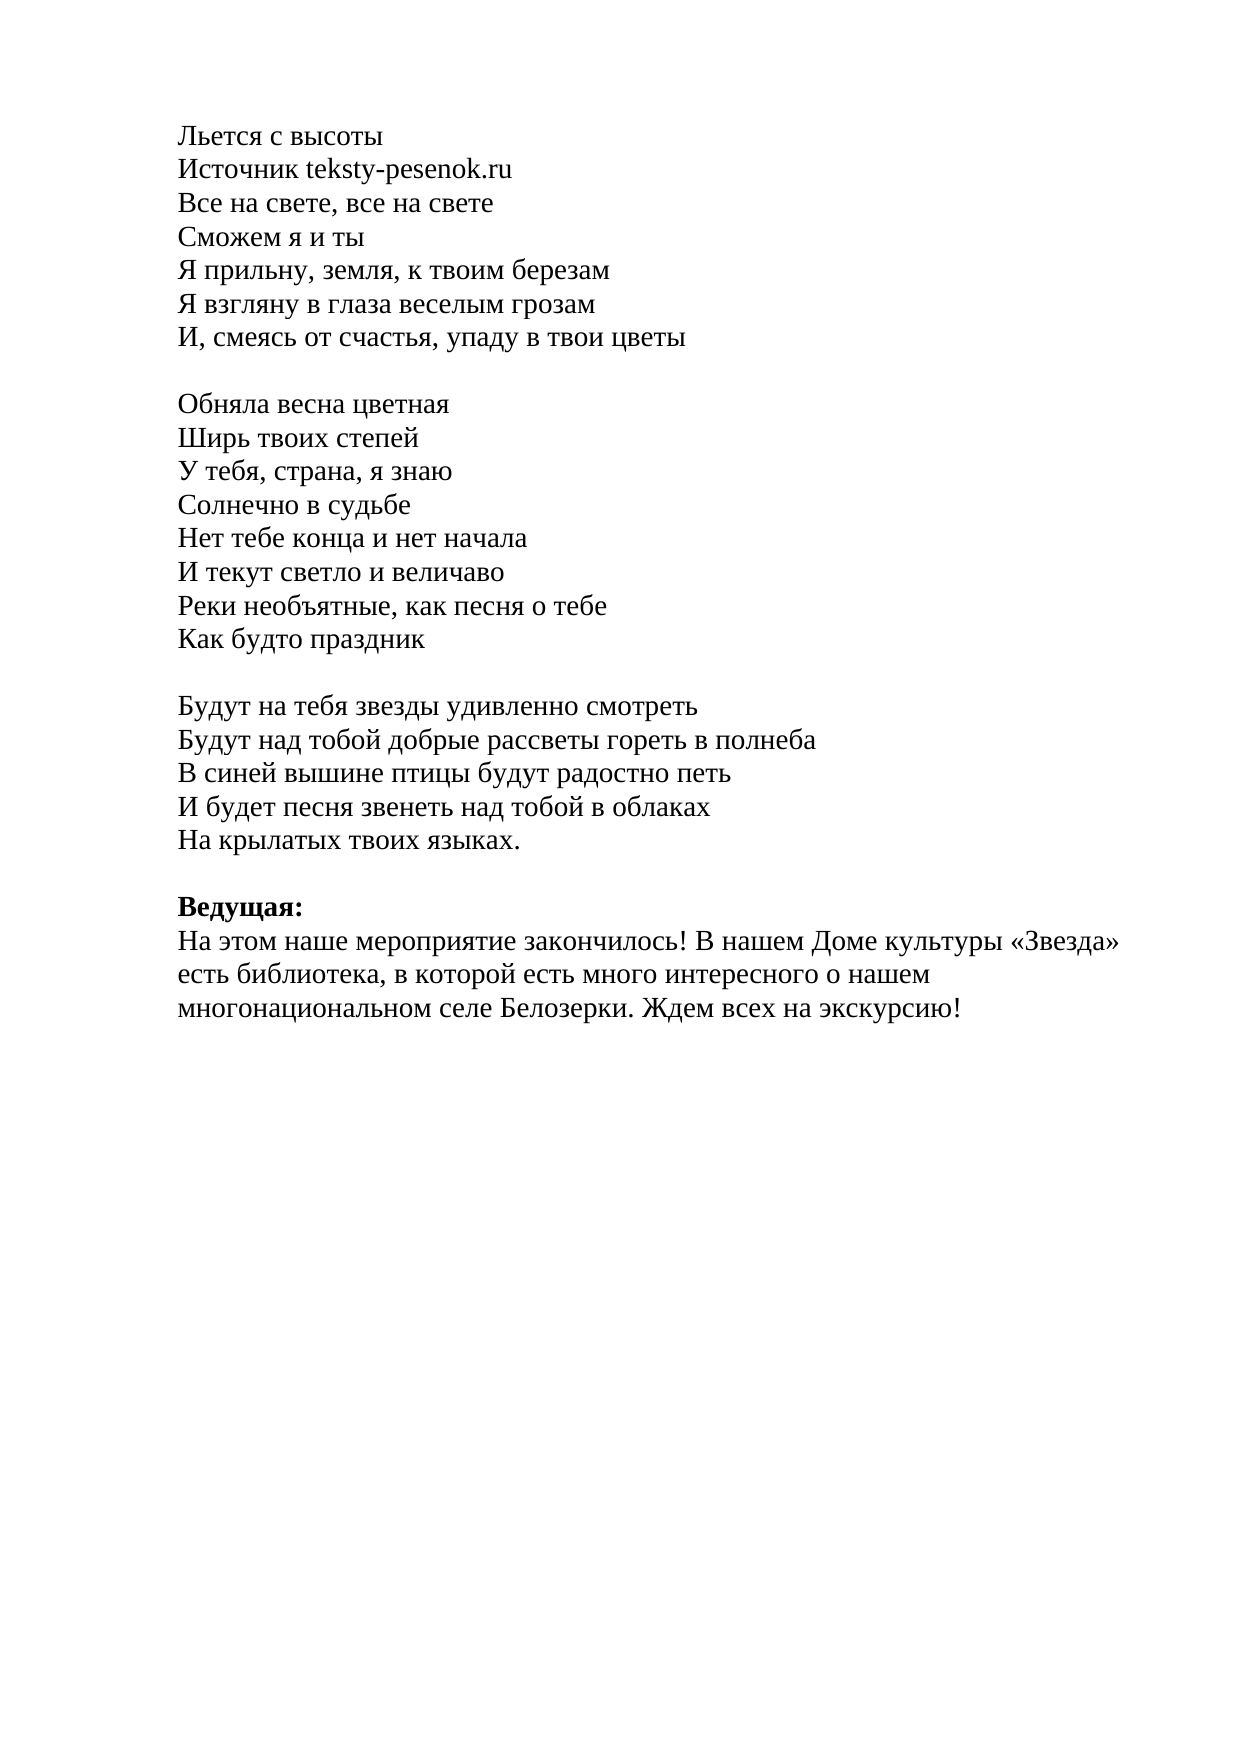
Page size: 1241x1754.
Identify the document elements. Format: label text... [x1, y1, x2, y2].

text Ведущая: [177, 889, 1152, 923]
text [177, 118, 1152, 856]
text На этом наше мероприятие закончилось! В нашем Доме культуры «Звезда» есть библиотека, в которой есть много интересного о нашем многонациональном селе Белозерки. Ждем всех на экскурсию! [177, 923, 1152, 1024]
